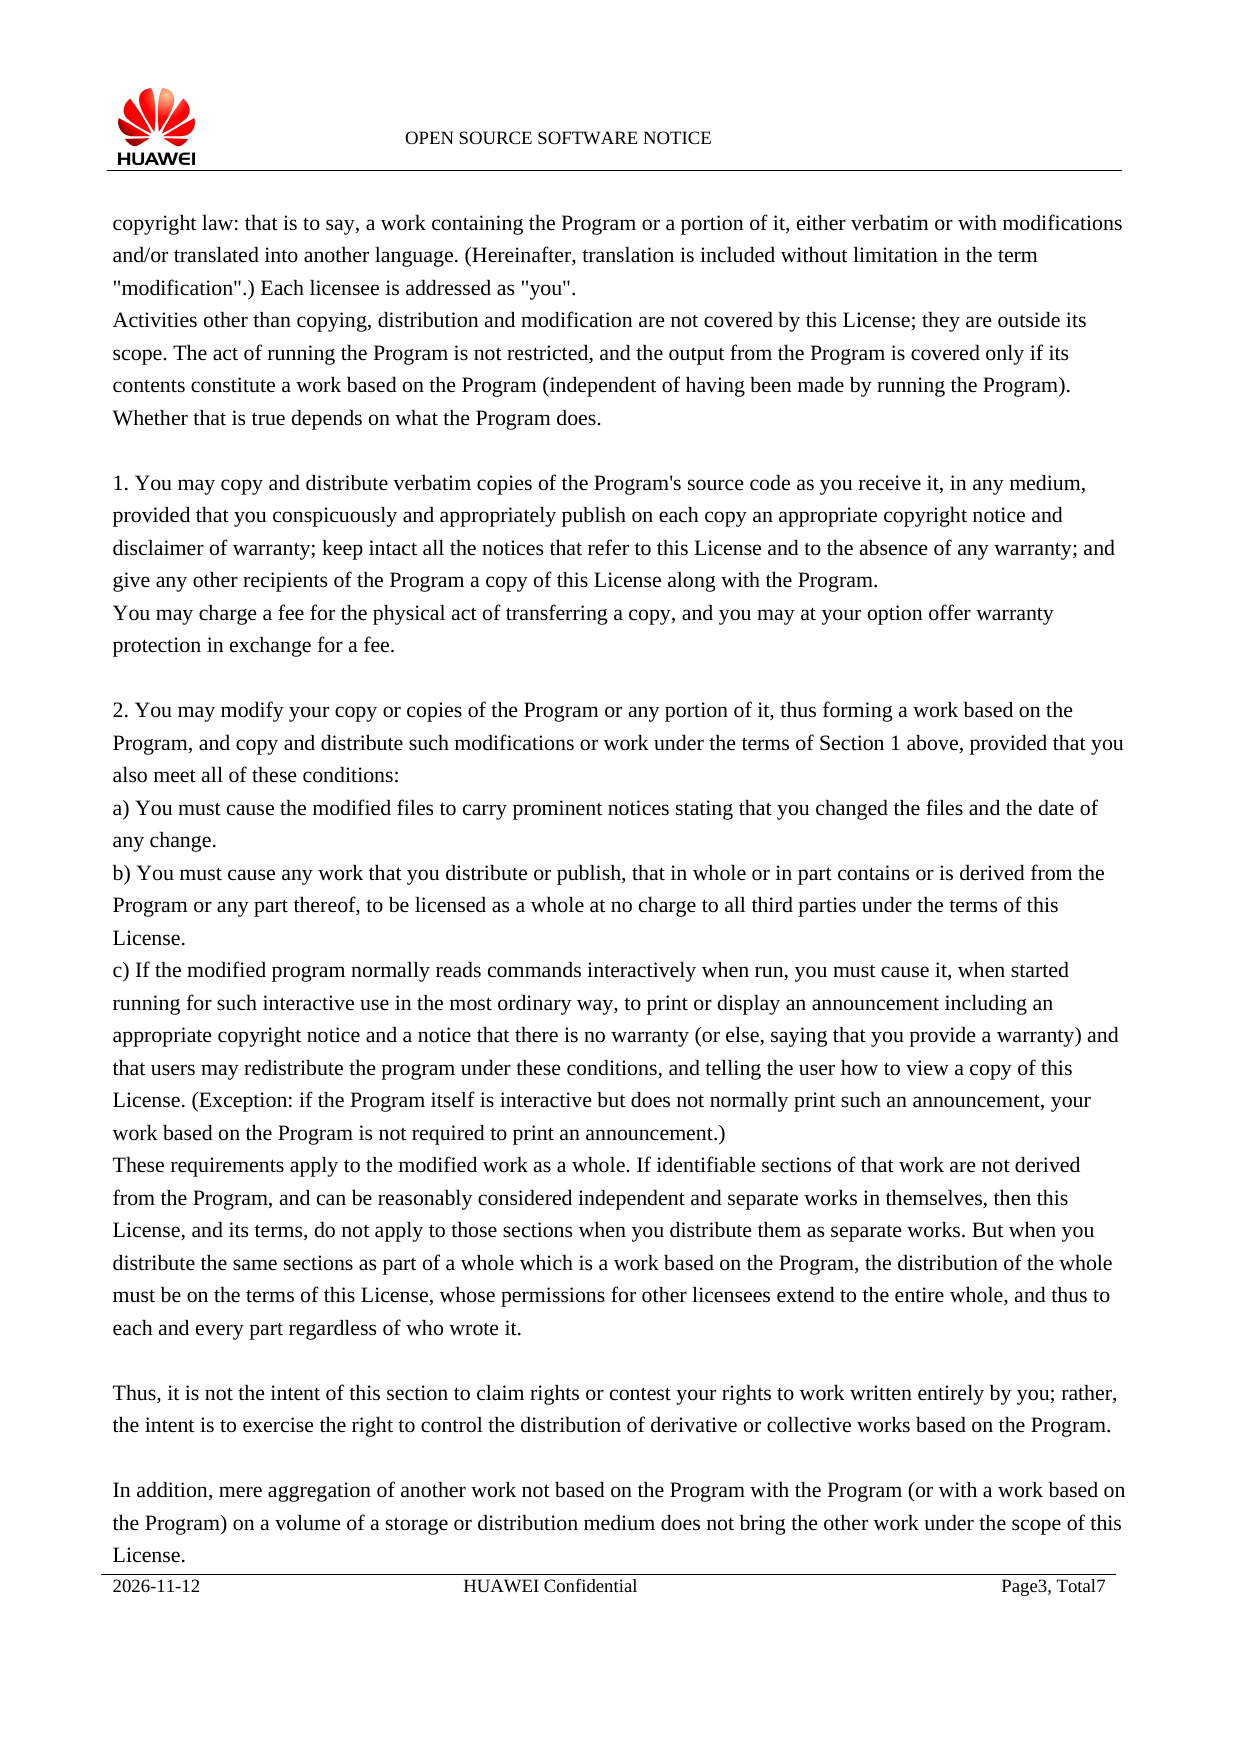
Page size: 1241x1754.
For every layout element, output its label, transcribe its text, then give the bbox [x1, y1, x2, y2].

picture [118, 88, 195, 165]
